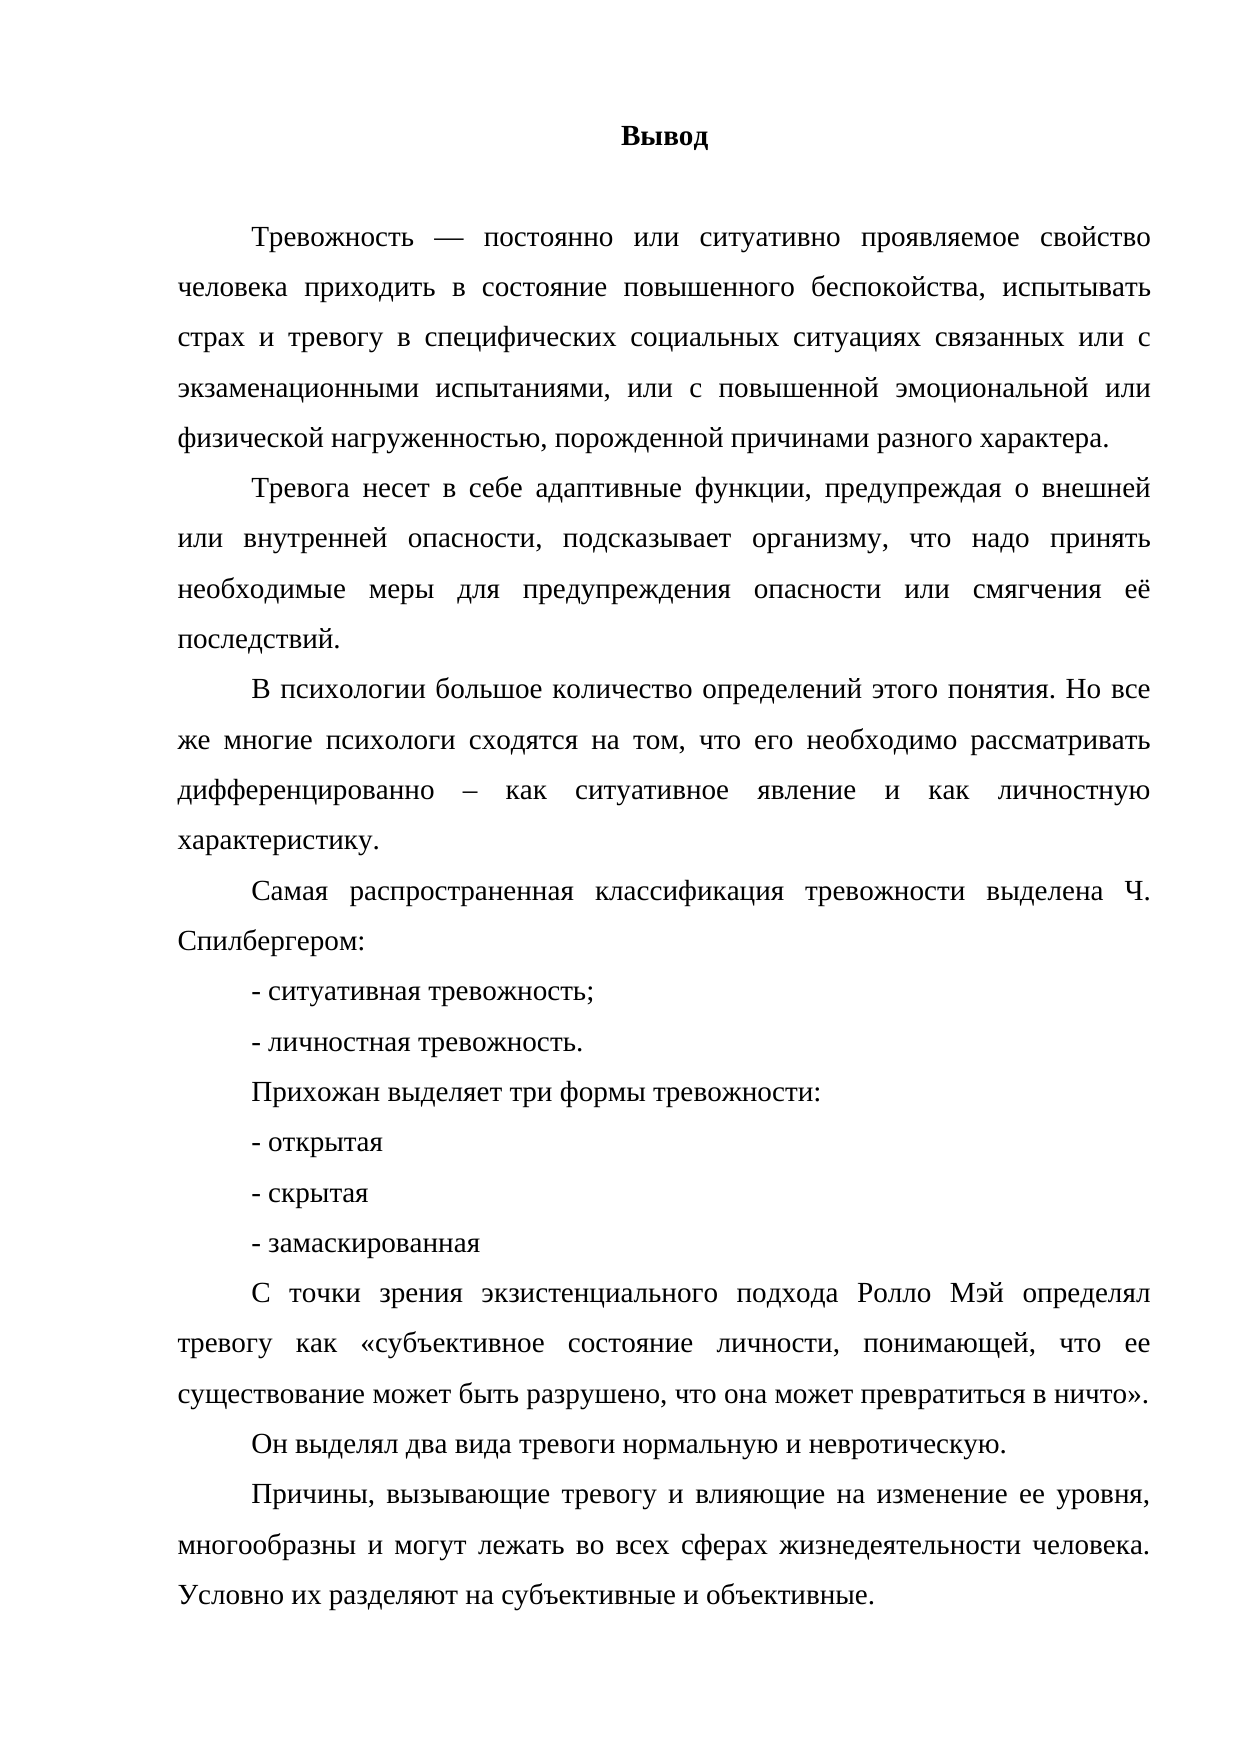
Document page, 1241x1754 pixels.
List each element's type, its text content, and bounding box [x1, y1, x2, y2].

text Причины, вызывающие тревогу и влияющие на изменение ее уровня, многообразны и могут лежать во всех сферах жизнедеятельности человека. Условно их разделяют на субъективные и объективные. [177, 1477, 1152, 1611]
text Он выделял два вида тревоги нормальную и невротическую. [177, 1426, 1152, 1460]
text Самая распространенная классификация тревожности выделена Ч. Спилбергером: [177, 873, 1152, 957]
text Вывод [177, 118, 1152, 152]
text - скрытая [177, 1175, 1152, 1208]
text - личностная тревожность. [177, 1024, 1152, 1057]
text - ситуативная тревожность; [177, 973, 1152, 1007]
text Прихожан выделяет три формы тревожности: [177, 1074, 1152, 1108]
text Тревожность — постоянно или ситуативно проявляемое свойство человека приходить в состояние повышенного беспокойства, испытывать страх и тревогу в специфических социальных ситуациях связанных или с экзаменационными испытаниями, или c повышенной эмоциональной или физической нагруженностью, порожденной причинами разного характера. [177, 219, 1152, 453]
text - замаскированная [177, 1225, 1152, 1258]
text - открытая [177, 1124, 1152, 1158]
text В психологии большое количество определений этого понятия. Но все же многие психологи сходятся на том, что его необходимо рассматривать дифференцированно – как ситуативное явление и как личностную характеристику. [177, 672, 1152, 856]
text С точки зрения экзистенциального подхода Ролло Мэй определял тревогу как «субъективное состояние личности, понимающей, что ее существование может быть разрушено, что она может превратиться в ничто». [177, 1275, 1152, 1409]
text Тревога несет в себе адаптивные функции, предупреждая о внешней или внутренней опасности, подсказывает организму, что надо принять необходимые меры для предупреждения опасности или смягчения её последствий. [177, 470, 1152, 655]
